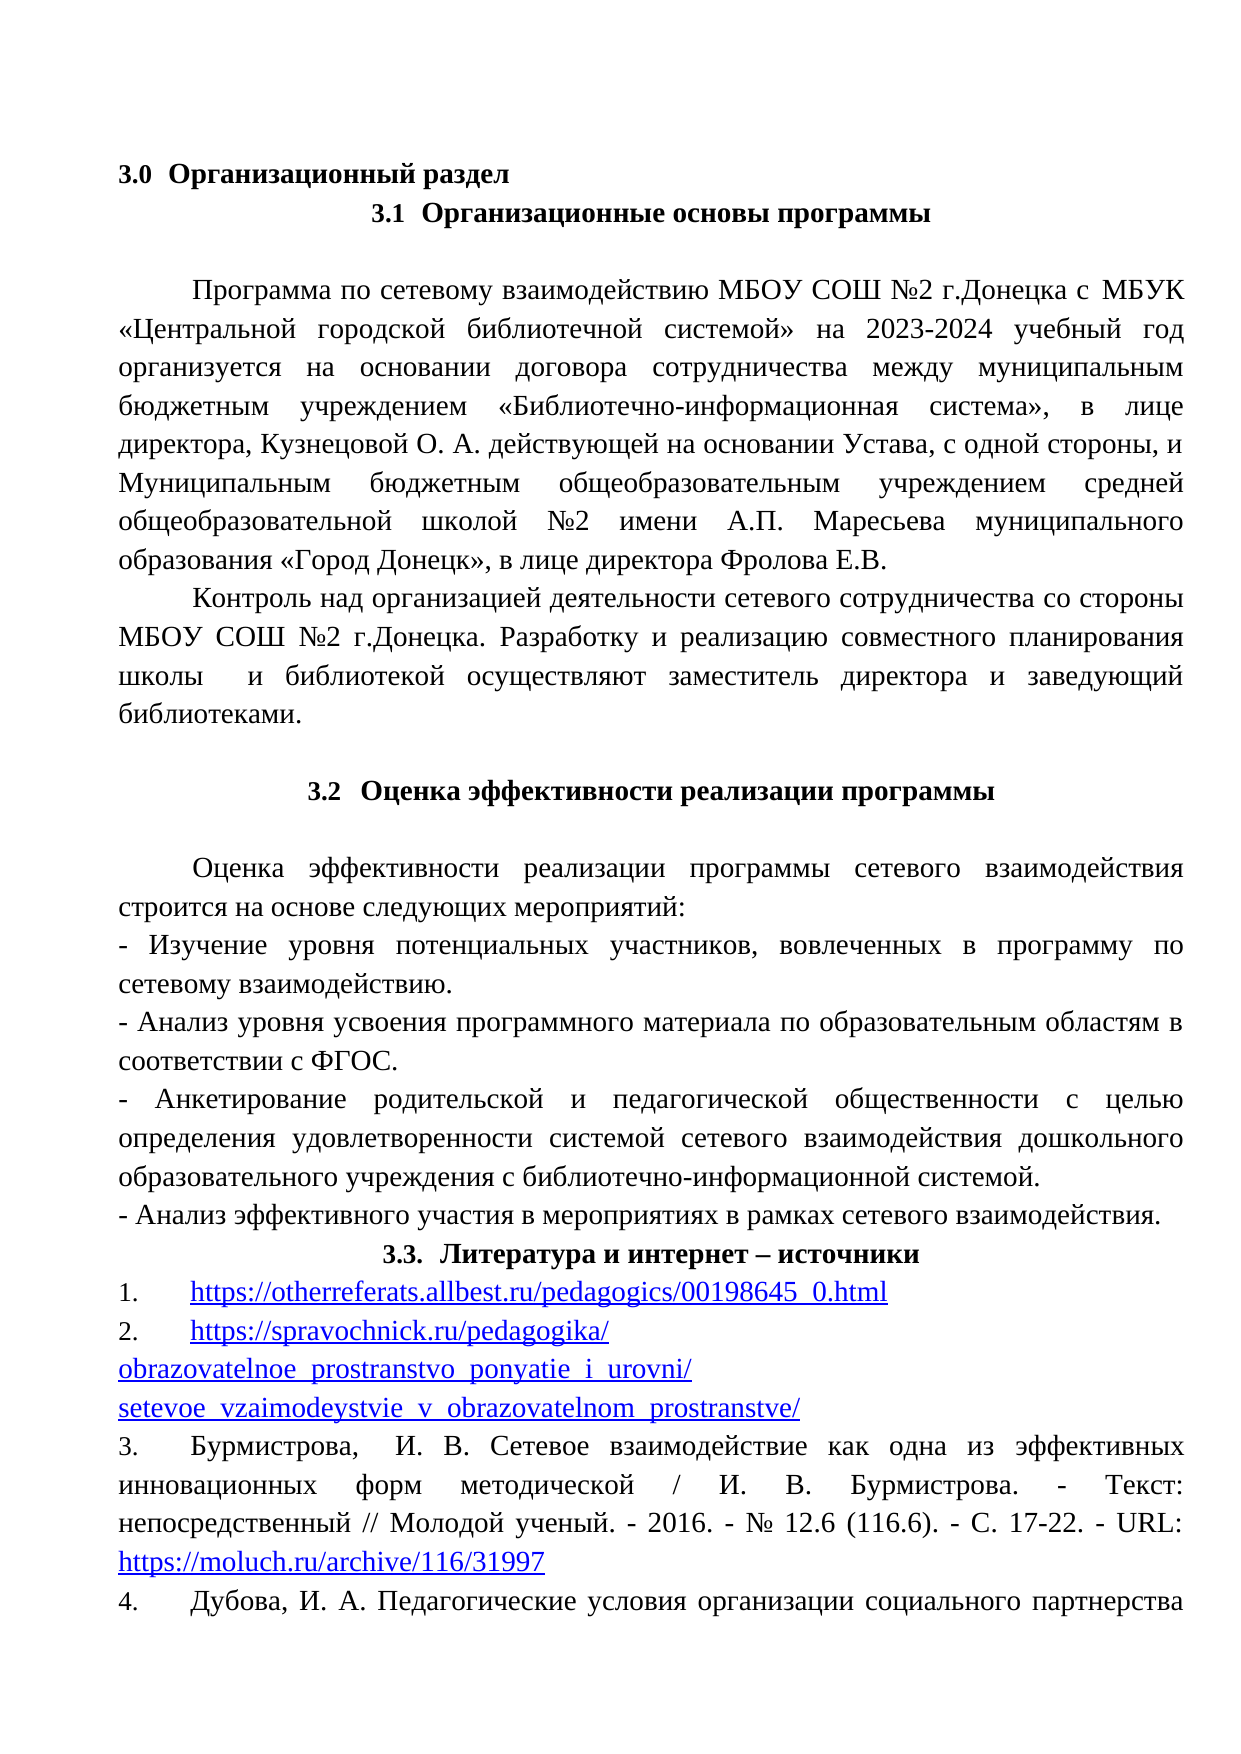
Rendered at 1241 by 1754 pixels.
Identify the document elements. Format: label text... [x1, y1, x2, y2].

text Контроль над организацией деятельности сетевого сотрудничества со стороны МБОУ СОШ №2 г.Донецка. Разработку и реализацию совместного планирования школы и библиотекой осуществляют заместитель директора и заведующий библиотеками. [118, 581, 1184, 730]
list https://otherreferats.allbest.ru/pedagogics/00198645_0.html [118, 1274, 1184, 1308]
text Оценка эффективности реализации программы сетевого взаимодействия строится на основе следующих мероприятий: [118, 850, 1184, 922]
subtitle Организационные основы программы [118, 195, 1184, 229]
subtitle Литература и интернет – источники [118, 1236, 1184, 1269]
text - Анкетирование родительской и педагогической общественности с целью определения удовлетворенности системой сетевого взаимодействия дошкольного образовательного учреждения с библиотечно-информационной системой. [118, 1082, 1184, 1192]
list https://spravochnick.ru/pedagogika/obrazovatelnoe_prostranstvo_ponyatie_i_urovni/setevoe_vzaimodeystvie_v_obrazovatelnom_prostranstve/ [118, 1313, 1184, 1423]
text - Анализ эффективного участия в мероприятиях в рамках сетевого взаимодействия. [118, 1197, 1184, 1231]
list Бурмистрова, И. В. Сетевое взаимодействие как одна из эффективных инновационных форм методической / И. В. Бурмистрова. - Текст: непосредственный // Молодой ученый. - 2016. - № 12.6 (116.6). - С. 17-22. - URL: https://moluch.ru/archive/116/31997 [118, 1428, 1184, 1578]
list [118, 1583, 1184, 1616]
text Программа по сетевому взаимодействию МБОУ СОШ №2 г.Донецка с МБУК «Центральной городской библиотечной системой» на 2023-2024 учебный год организуется на основании договора сотрудничества между муниципальным бюджетным учреждением «Библиотечно-информационная система», в лице директора, Кузнецовой О. А. действующей на основании Устава, с одной стороны, и Муниципальным бюджетным общеобразовательным учреждением средней общеобразовательной школой №2 имени А.П. Маресьева муниципального образования «Город Донецк», в лице директора Фролова Е.В. [118, 272, 1184, 576]
text - Изучение уровня потенциальных участников, вовлеченных в программу по сетевому взаимодействию. [118, 927, 1184, 999]
text - Анализ уровня усвоения программного материала по образовательным областям в соответствии с ФГОС. [118, 1004, 1184, 1077]
subtitle Организационный раздел [118, 157, 1184, 190]
subtitle Оценка эффективности реализации программы [118, 773, 1184, 807]
